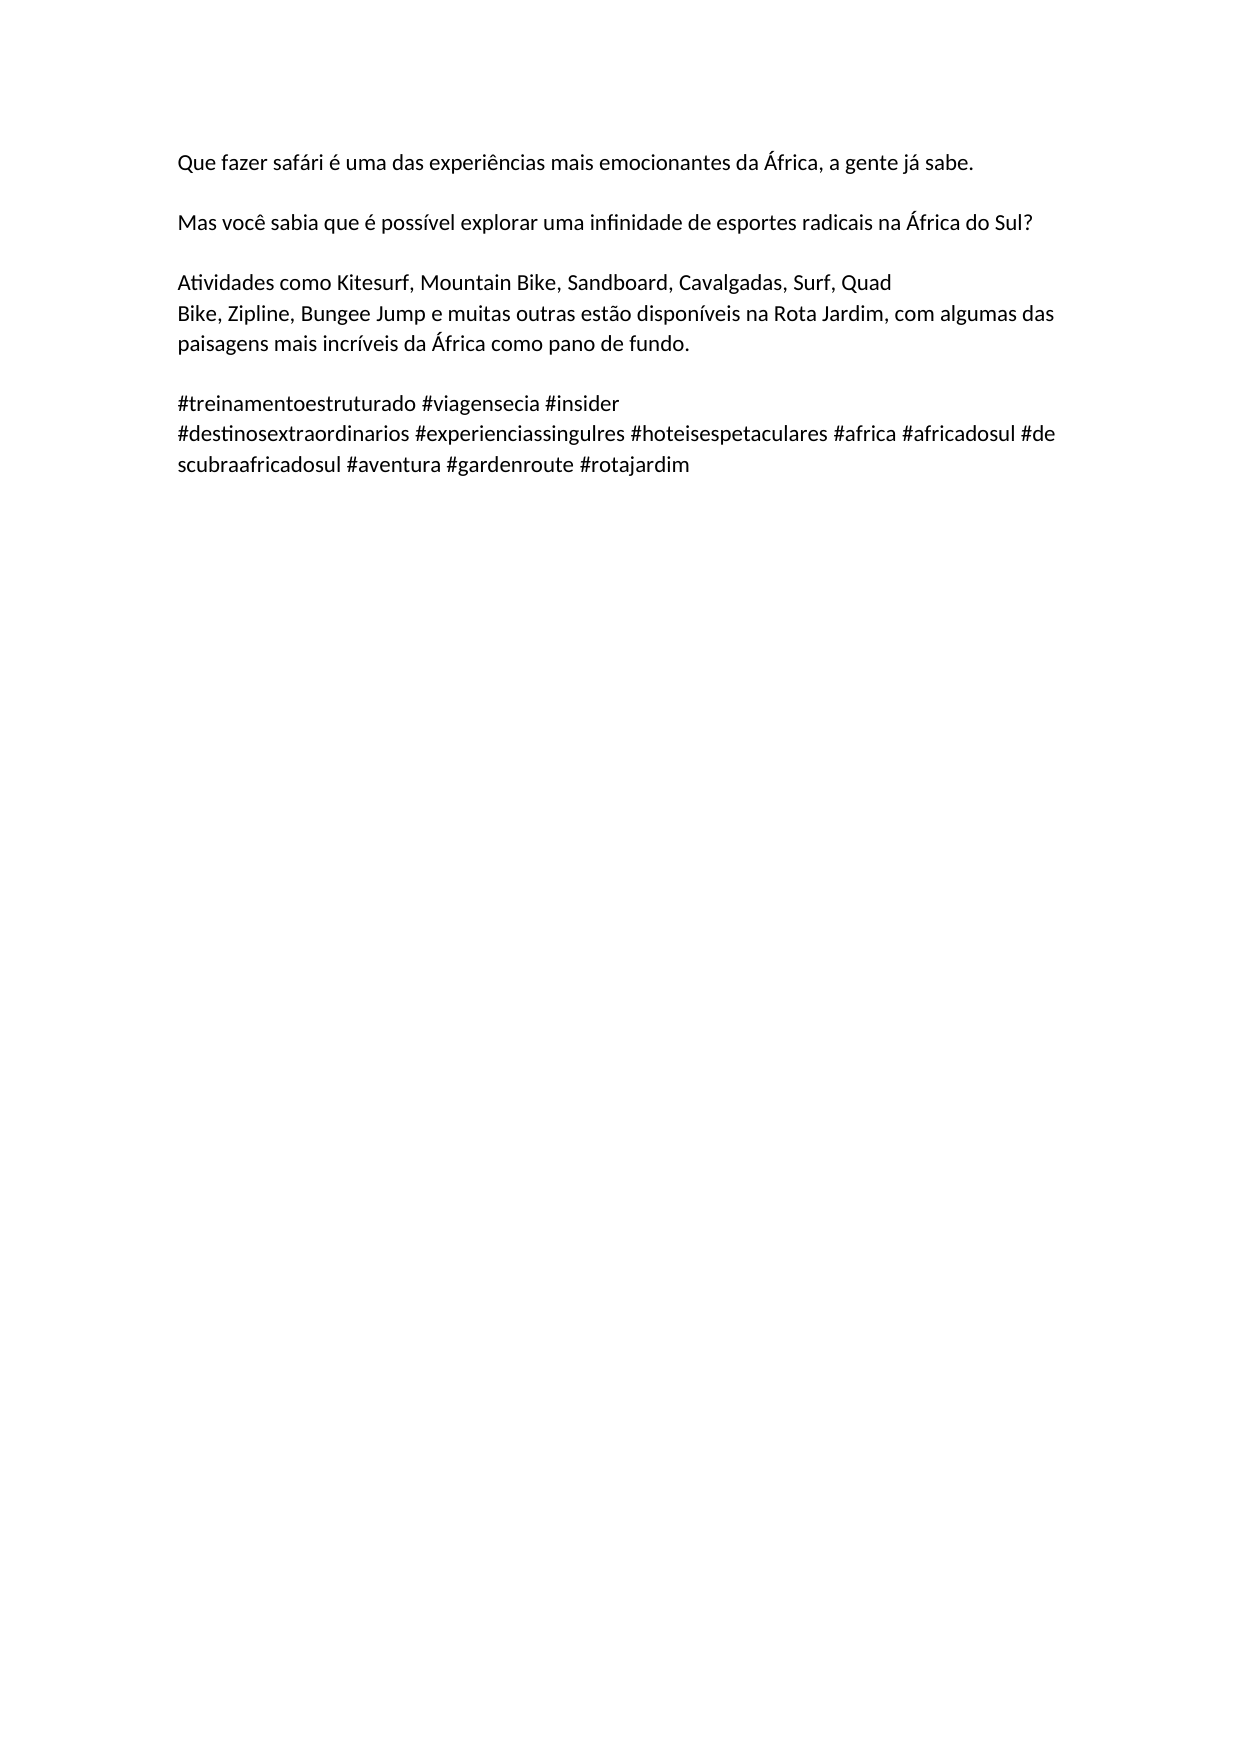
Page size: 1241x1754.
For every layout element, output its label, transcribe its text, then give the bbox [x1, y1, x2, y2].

text Mas você sabia que é possível explorar uma infinidade de esportes radicais na África do Sul? [177, 208, 1063, 236]
text #treinamentoestruturado #viagensecia #insider #destinosextraordinarios #experienciassingulres #hoteisespetaculares #africa #africadosul #descubraafricadosul #aventura #gardenroute #rotajardim [177, 389, 1063, 478]
text Atividades como Kitesurf, Mountain Bike, Sandboard, Cavalgadas, Surf, Quad Bike, Zipline, Bungee Jump e muitas outras estão disponíveis na Rota Jardim, com algumas das paisagens mais incríveis da África como pano de fundo. [177, 268, 1063, 357]
text Que fazer safári é uma das experiências mais emocionantes da África, a gente já sabe. [177, 148, 1063, 176]
